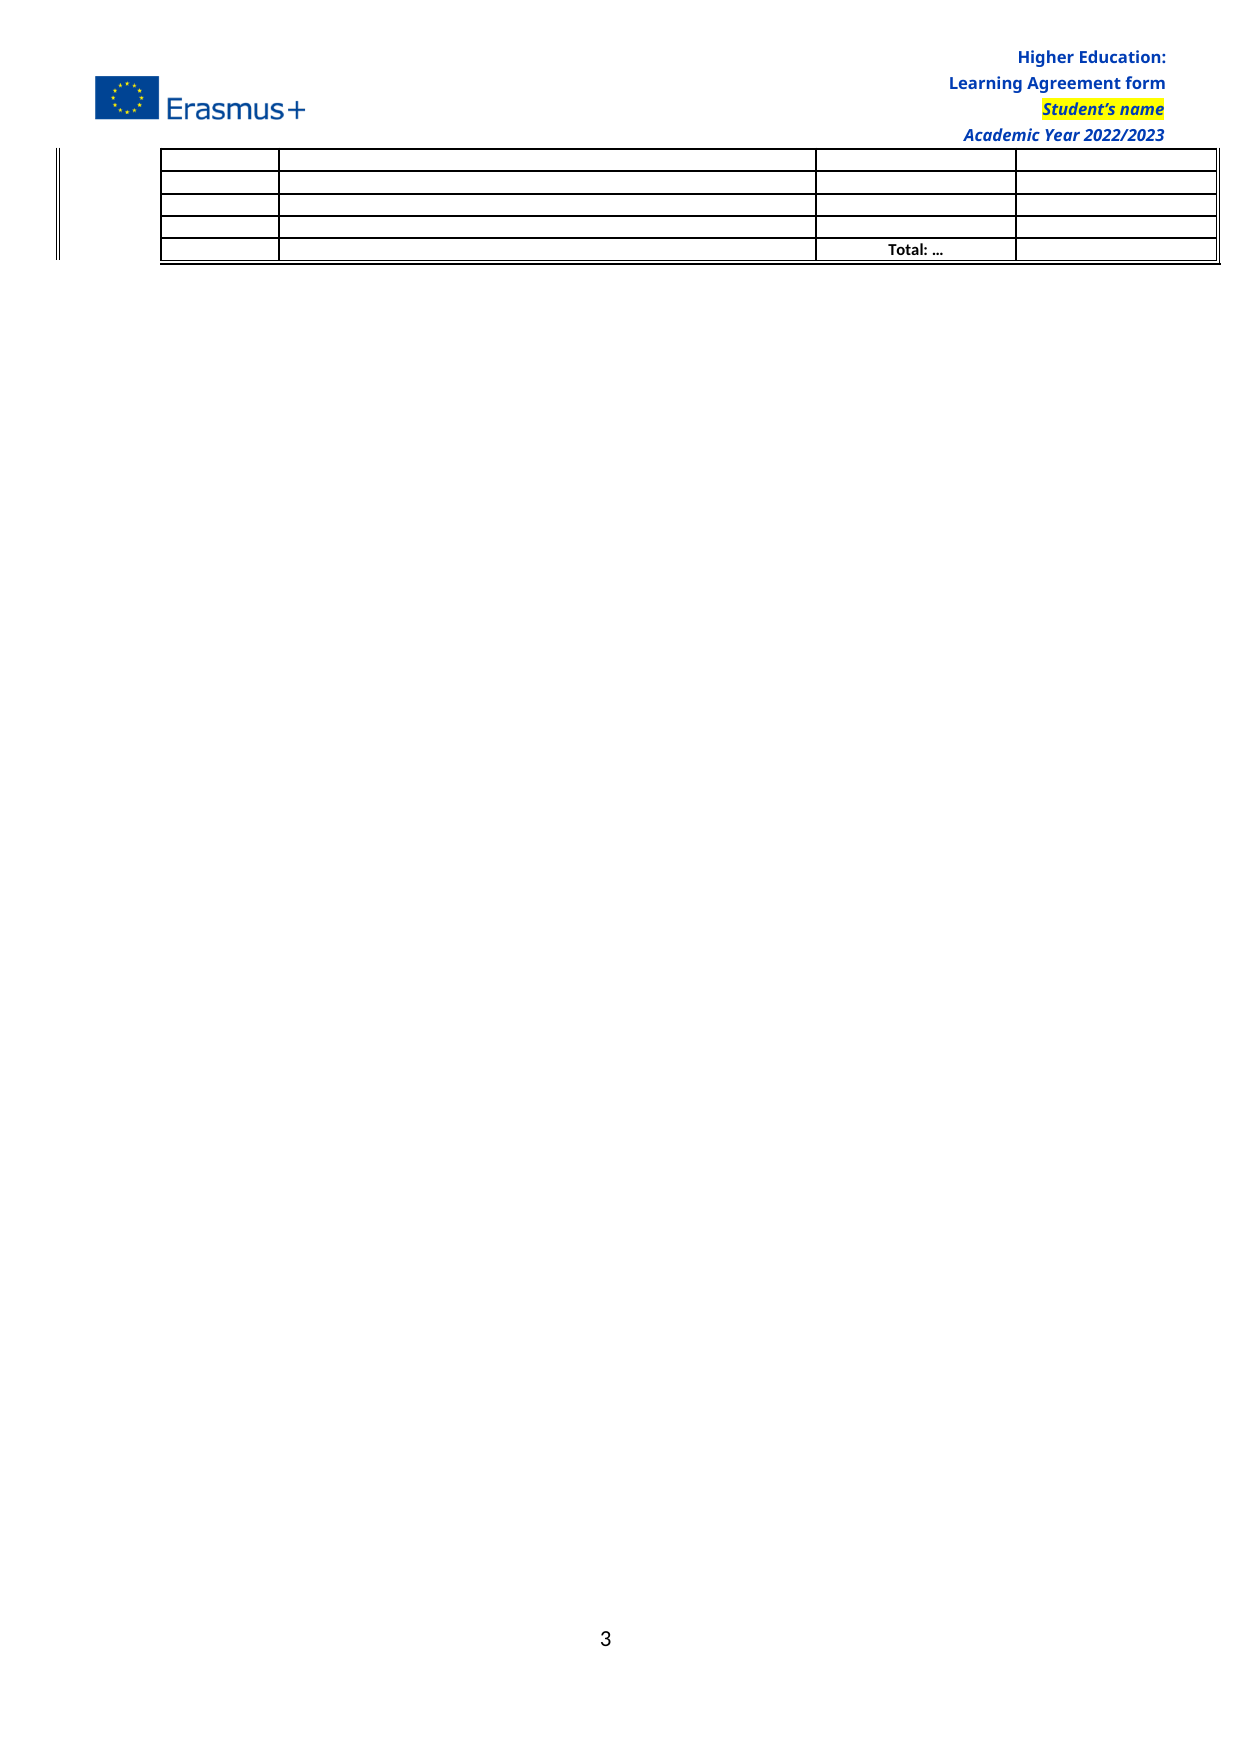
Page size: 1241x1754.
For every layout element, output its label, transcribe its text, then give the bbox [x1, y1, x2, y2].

table_cell [1017, 195, 1216, 215]
table_cell [280, 172, 815, 192]
table_cell [817, 217, 1015, 237]
table_cell [280, 195, 815, 215]
table_cell [162, 172, 278, 192]
table_cell [280, 150, 815, 170]
table_cell [280, 217, 815, 237]
table_cell [817, 150, 1015, 170]
table_cell [162, 195, 278, 215]
table_cell [817, 195, 1015, 215]
table_cell Total: … [817, 239, 1015, 260]
table_cell [817, 172, 1015, 192]
table_cell [1017, 217, 1216, 237]
table_cell [1017, 239, 1216, 260]
table_cell [162, 239, 278, 260]
table_cell [280, 239, 815, 260]
picture [95, 76, 306, 120]
table_cell [1017, 172, 1216, 192]
table_cell [162, 217, 278, 237]
table_cell [1017, 150, 1216, 170]
table_cell [162, 150, 278, 170]
